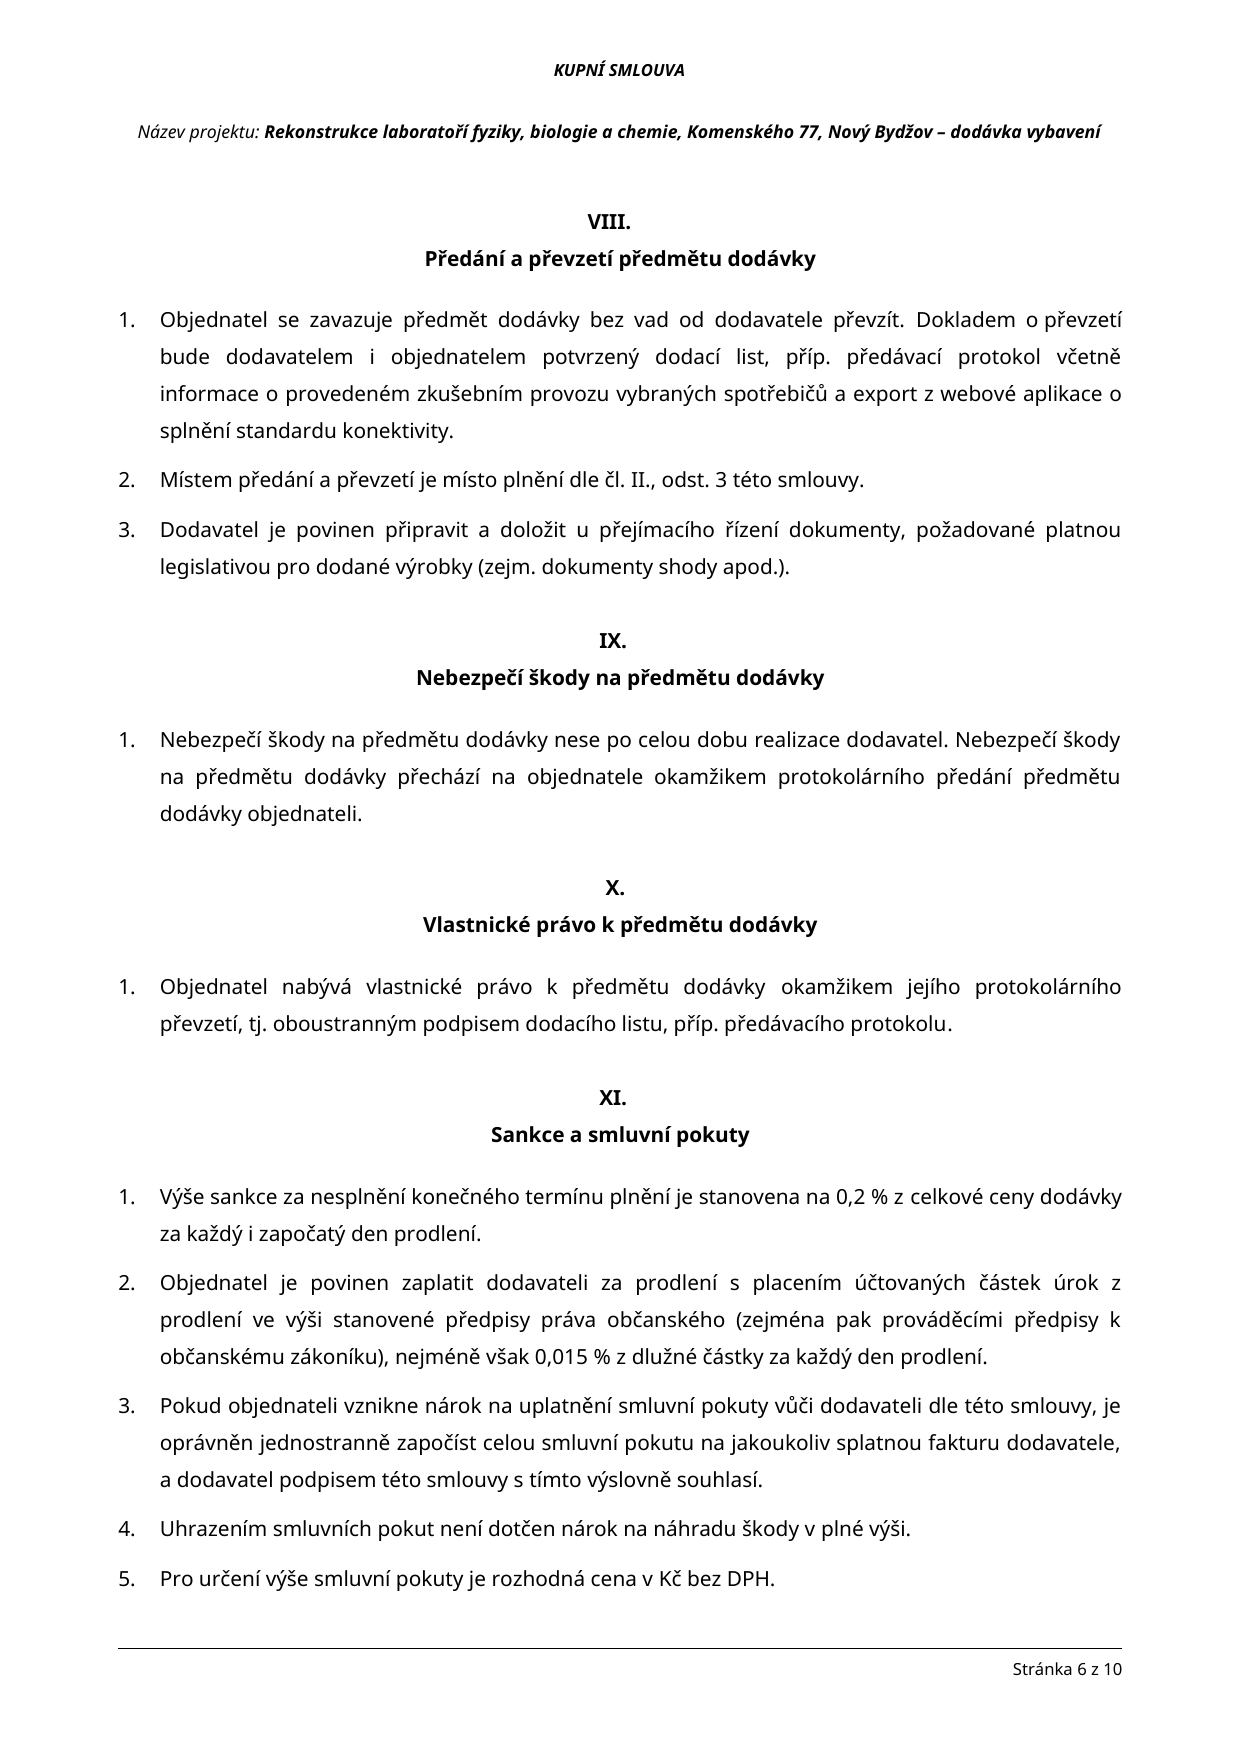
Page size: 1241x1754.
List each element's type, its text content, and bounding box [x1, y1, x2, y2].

text Objednatel je povinen zaplatit dodavateli za prodlení s placením účtovaných částek úrok z prodlení ve výši stanovené předpisy práva občanského (zejména pak prováděcími předpisy k občanskému zákoníku), nejméně však 0,015 % z dlužné částky za každý den prodlení. [118, 1268, 1122, 1370]
text Výše sankce za nesplnění konečného termínu plnění je stanovena na 0,2 % z celkové ceny dodávky za každý i započatý den prodlení. [118, 1182, 1122, 1247]
text Místem předání a převzetí je místo plnění dle čl. II., odst. 3 této smlouvy. [118, 466, 1122, 494]
text Sankce a smluvní pokuty [118, 1120, 1122, 1148]
text Dodavatel je povinen připravit a doložit u přejímacího řízení dokumenty, požadované platnou legislativou pro dodané výrobky (zejm. dokumenty shody apod.). [118, 515, 1122, 580]
text Pro určení výše smluvní pokuty je rozhodná cena v Kč bez DPH. [118, 1564, 1122, 1592]
text Pokud objednateli vznikne nárok na uplatnění smluvní pokuty vůči dodavateli dle této smlouvy, je oprávněn jednostranně započíst celou smluvní pokutu na jakoukoliv splatnou fakturu dodavatele, a dodavatel podpisem této smlouvy s tímto výslovně souhlasí. [118, 1391, 1122, 1493]
text Vlastnické právo k předmětu dodávky [118, 910, 1122, 938]
text Nebezpečí škody na předmětu dodávky [118, 663, 1122, 691]
text Objednatel nabývá vlastnické právo k předmětu dodávky okamžikem jejího protokolárního převzetí, tj. oboustranným podpisem dodacího listu, příp. předávacího protokolu. [118, 972, 1122, 1037]
text Nebezpečí škody na předmětu dodávky nese po celou dobu realizace dodavatel. Nebezpečí škody na předmětu dodávky přechází na objednatele okamžikem protokolárního předání předmětu dodávky objednateli. [118, 725, 1122, 827]
text Objednatel se zavazuje předmět dodávky bez vad od dodavatele převzít. Dokladem o převzetí bude dodavatelem i objednatelem potvrzený dodací list, příp. předávací protokol včetně informace o provedeném zkušebním provozu vybraných spotřebičů a export z webové aplikace o splnění standardu konektivity. [118, 306, 1122, 444]
text Uhrazením smluvních pokut není dotčen nárok na náhradu škody v plné výši. [118, 1514, 1122, 1543]
text Předání a převzetí předmětu dodávky [118, 244, 1122, 272]
